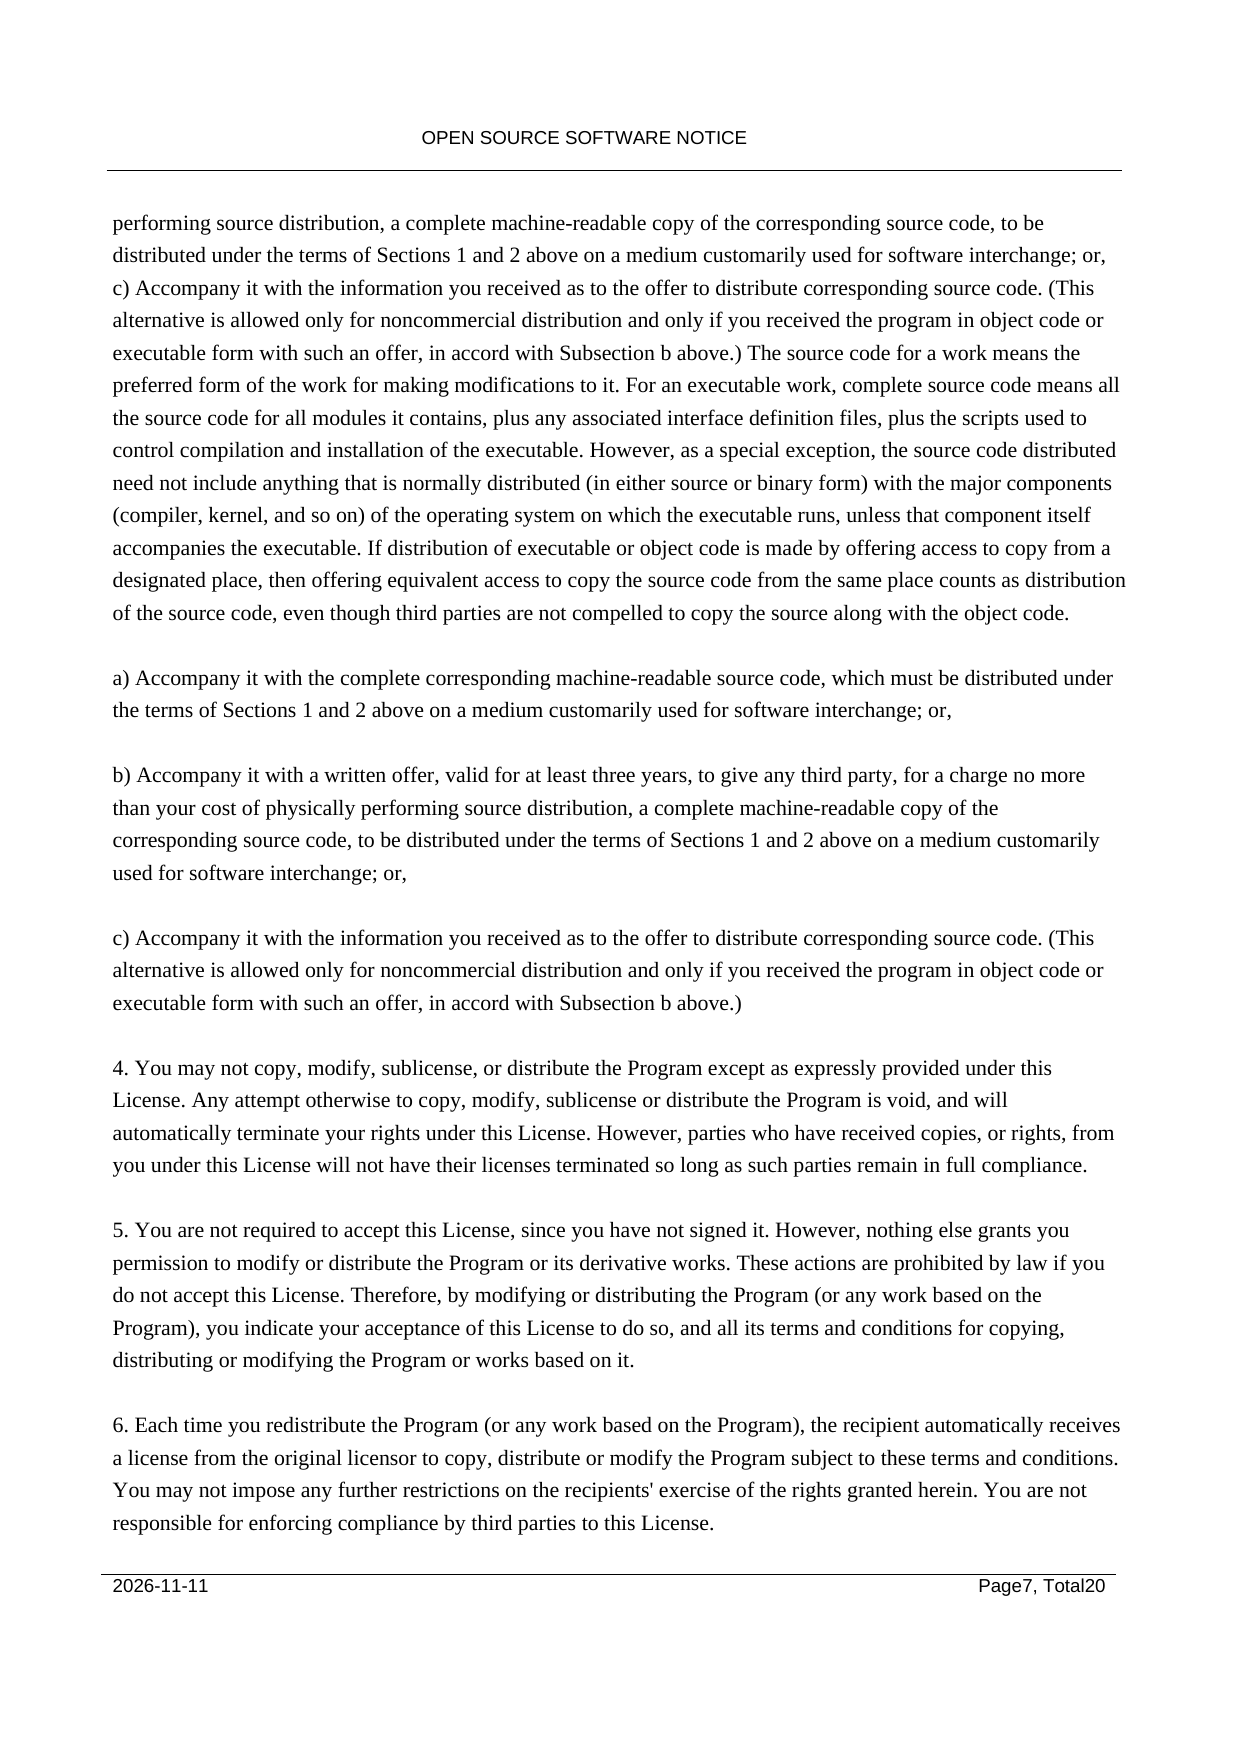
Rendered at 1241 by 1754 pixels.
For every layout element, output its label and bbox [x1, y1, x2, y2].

text [112, 206, 1128, 1539]
